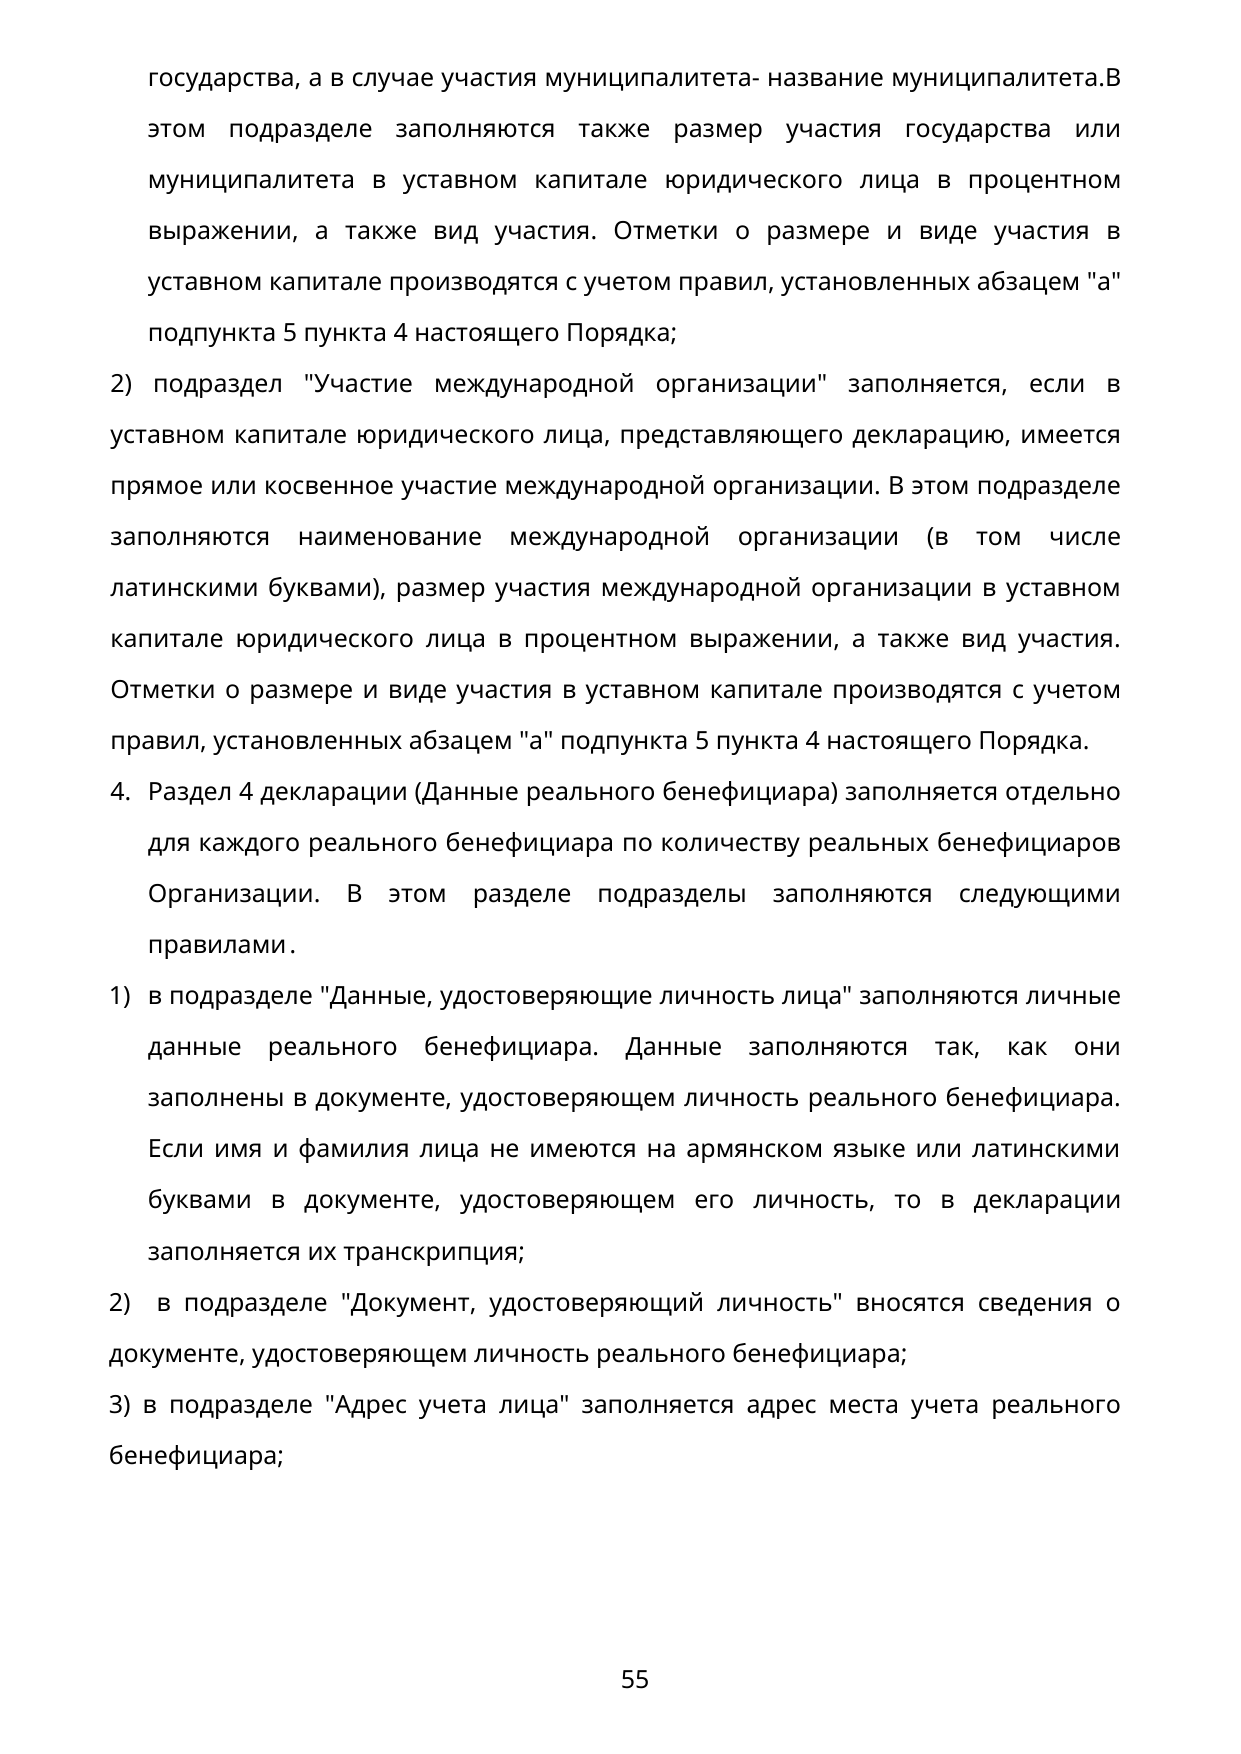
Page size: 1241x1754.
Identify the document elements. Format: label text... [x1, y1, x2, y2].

list Раздел 4 декларации (Данные реального бенефициара) заполняется отдельно для каждого реального бенефициара по количеству реальных бенефициаров Организации. В этом разделе подразделы заполняются следующими правилами․ [110, 774, 1122, 961]
list в подразделе "Данные, удостоверяющие личность лица" заполняются личные данные реального бенефициара. Данные заполняются так, как они заполнены в документе, удостоверяющем личность реального бенефициара. Если имя и фамилия лица не имеются на армянском языке или латинскими буквами в документе, удостоверяющем его личность, то в декларации заполняется их транскрипция; [109, 978, 1122, 1267]
text 3) в подразделе "Адрес учета лица" заполняется адрес места учета реального бенефициара; [109, 1386, 1122, 1471]
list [103, 59, 1122, 348]
text 2) подраздел "Участие международной организации" заполняется, если в уставном капитале юридического лица, представляющего декларацию, имеется прямое или косвенное участие международной организации. В этом подразделе заполняются наименование международной организации (в том числе латинскими буквами), размер участия международной организации в уставном капитале юридического лица в процентном выражении, а также вид участия. Отметки о размере и виде участия в уставном капитале производятся с учетом правил, установленных абзацем "а" подпункта 5 пункта 4 настоящего Порядка. [110, 365, 1122, 757]
text 2) в подразделе "Документ, удостоверяющий личность" вносятся сведения о документе, удостоверяющем личность реального бенефициара; [109, 1284, 1122, 1369]
